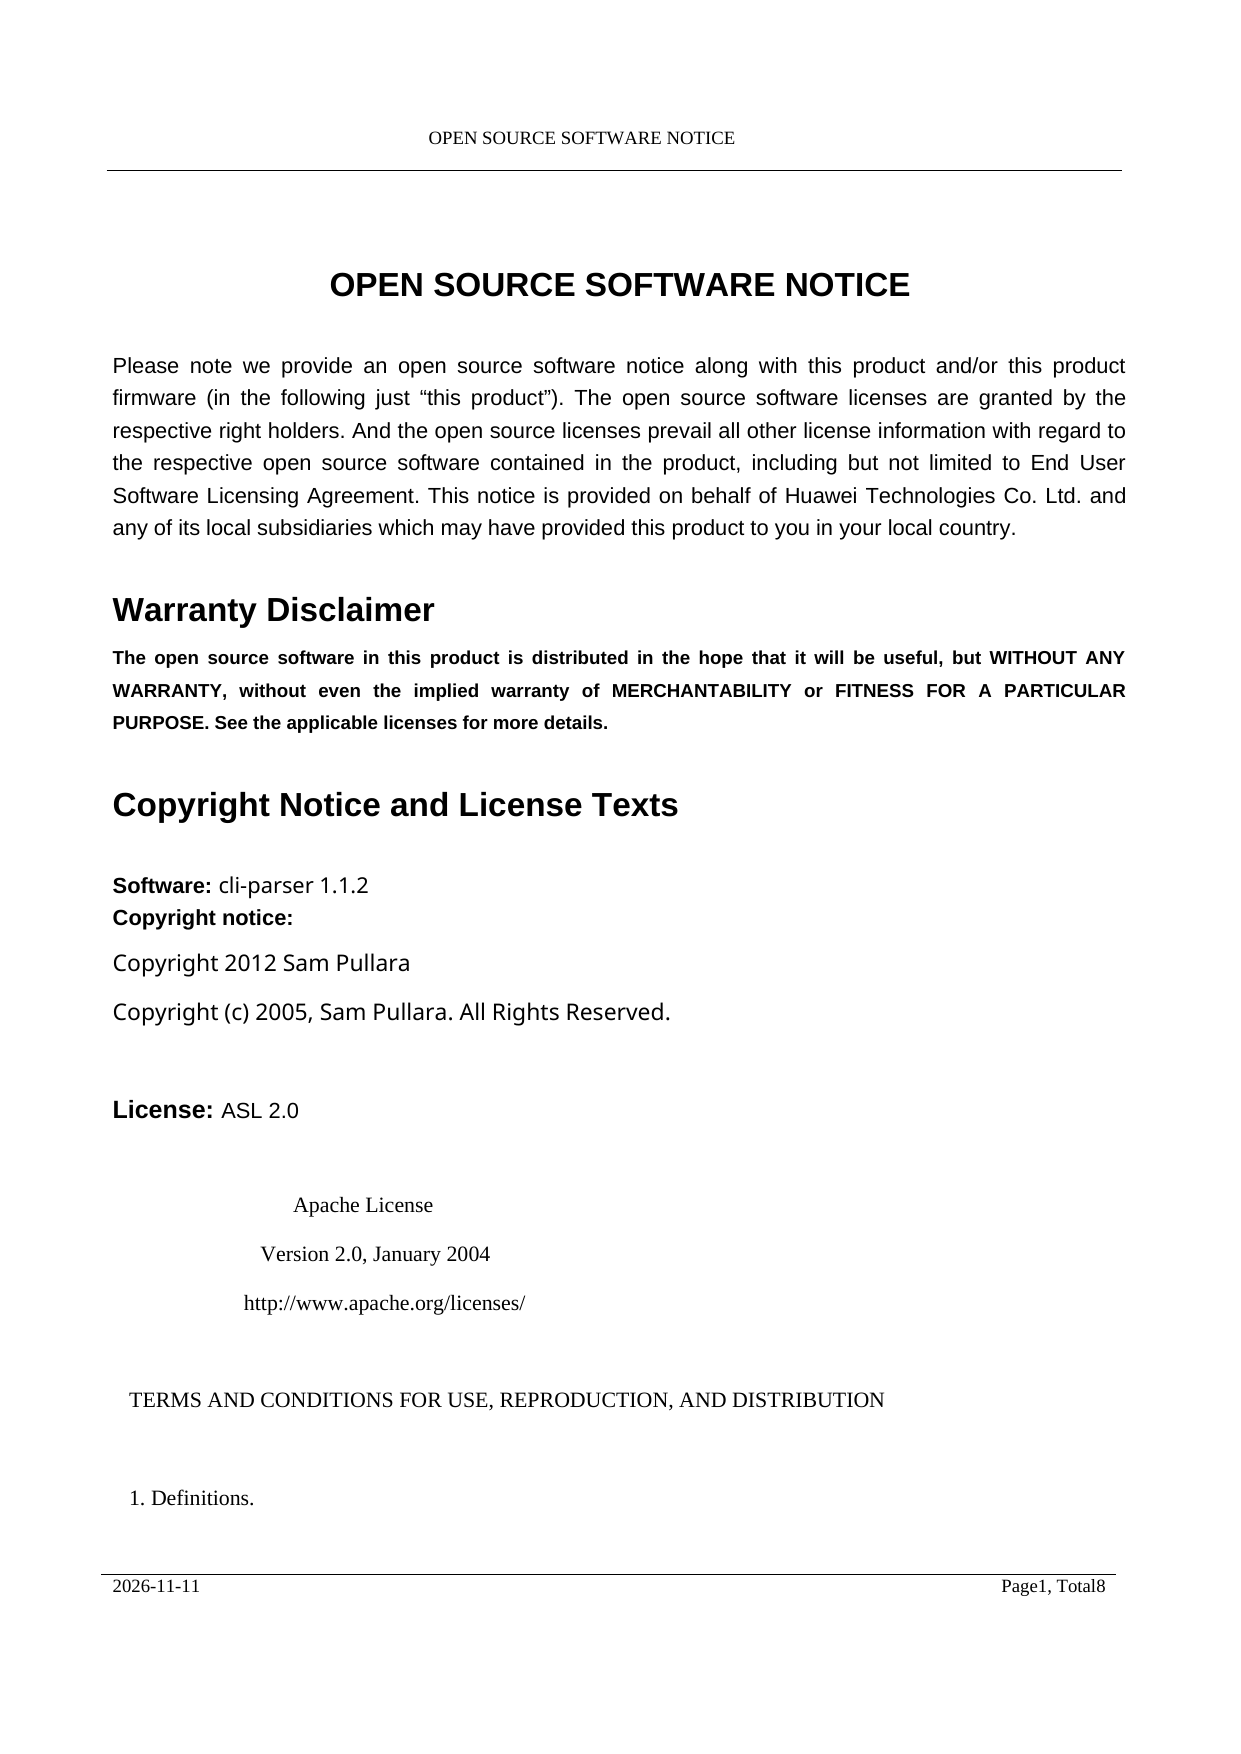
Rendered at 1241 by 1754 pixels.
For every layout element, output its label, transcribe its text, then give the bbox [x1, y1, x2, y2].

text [112, 1140, 1128, 1513]
text Warranty Disclaimer [112, 576, 1128, 641]
text Copyright Notice and License Texts [112, 771, 1128, 836]
text Software: cli-parser 1.1.2 [112, 869, 1128, 901]
text The open source software in this product is distributed in the hope that it will be useful, but WITHOUT ANY WARRANTY, without even the implied warranty of MERCHANTABILITY or FITNESS FOR A PARTICULAR PURPOSE. See the applicable licenses for more details. [112, 641, 1128, 739]
text License: ASL 2.0 [112, 1093, 1128, 1125]
text OPEN SOURCE SOFTWARE NOTICE [112, 251, 1128, 316]
text Copyright 2012 Sam Pullara Copyright (c) 2005, Sam Pullara. All Rights Reserved. [112, 947, 1128, 1077]
text Please note we provide an open source software notice along with this product and/or this product firmware (in the following just “this product”). The open source software licenses are granted by the respective right holders. And the open source licenses prevail all other license information with regard to the respective open source software contained in the product, including but not limited to End User Software Licensing Agreement. This notice is provided on behalf of Huawei Technologies Co. Ltd. and any of its local subsidiaries which may have provided this product to you in your local country. [112, 349, 1128, 544]
text Copyright notice: [112, 901, 1128, 934]
